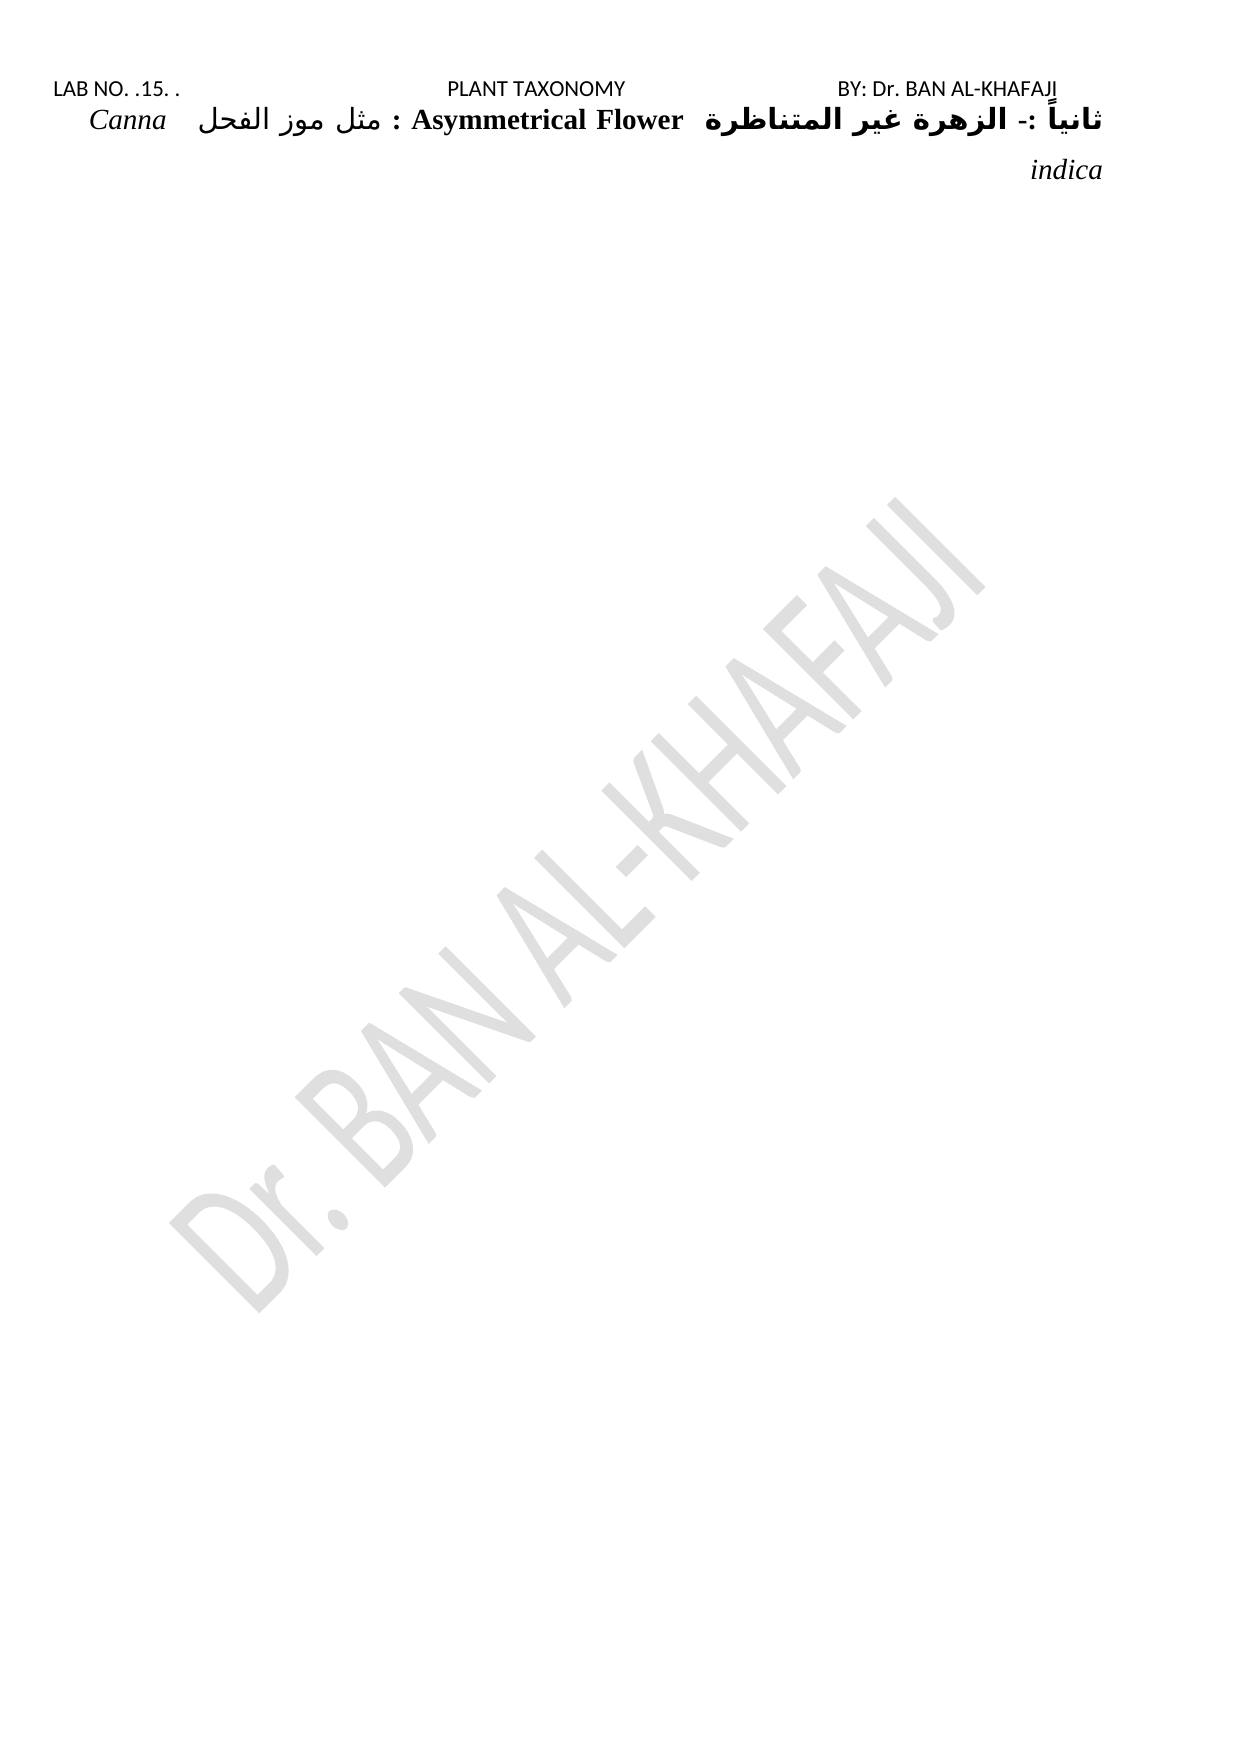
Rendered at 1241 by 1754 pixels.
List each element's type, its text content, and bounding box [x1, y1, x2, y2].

text ثانياً :- الزهرة غير المتناظرة Asymmetrical Flower : مثل موز الفحل Canna indica [89, 102, 1103, 186]
